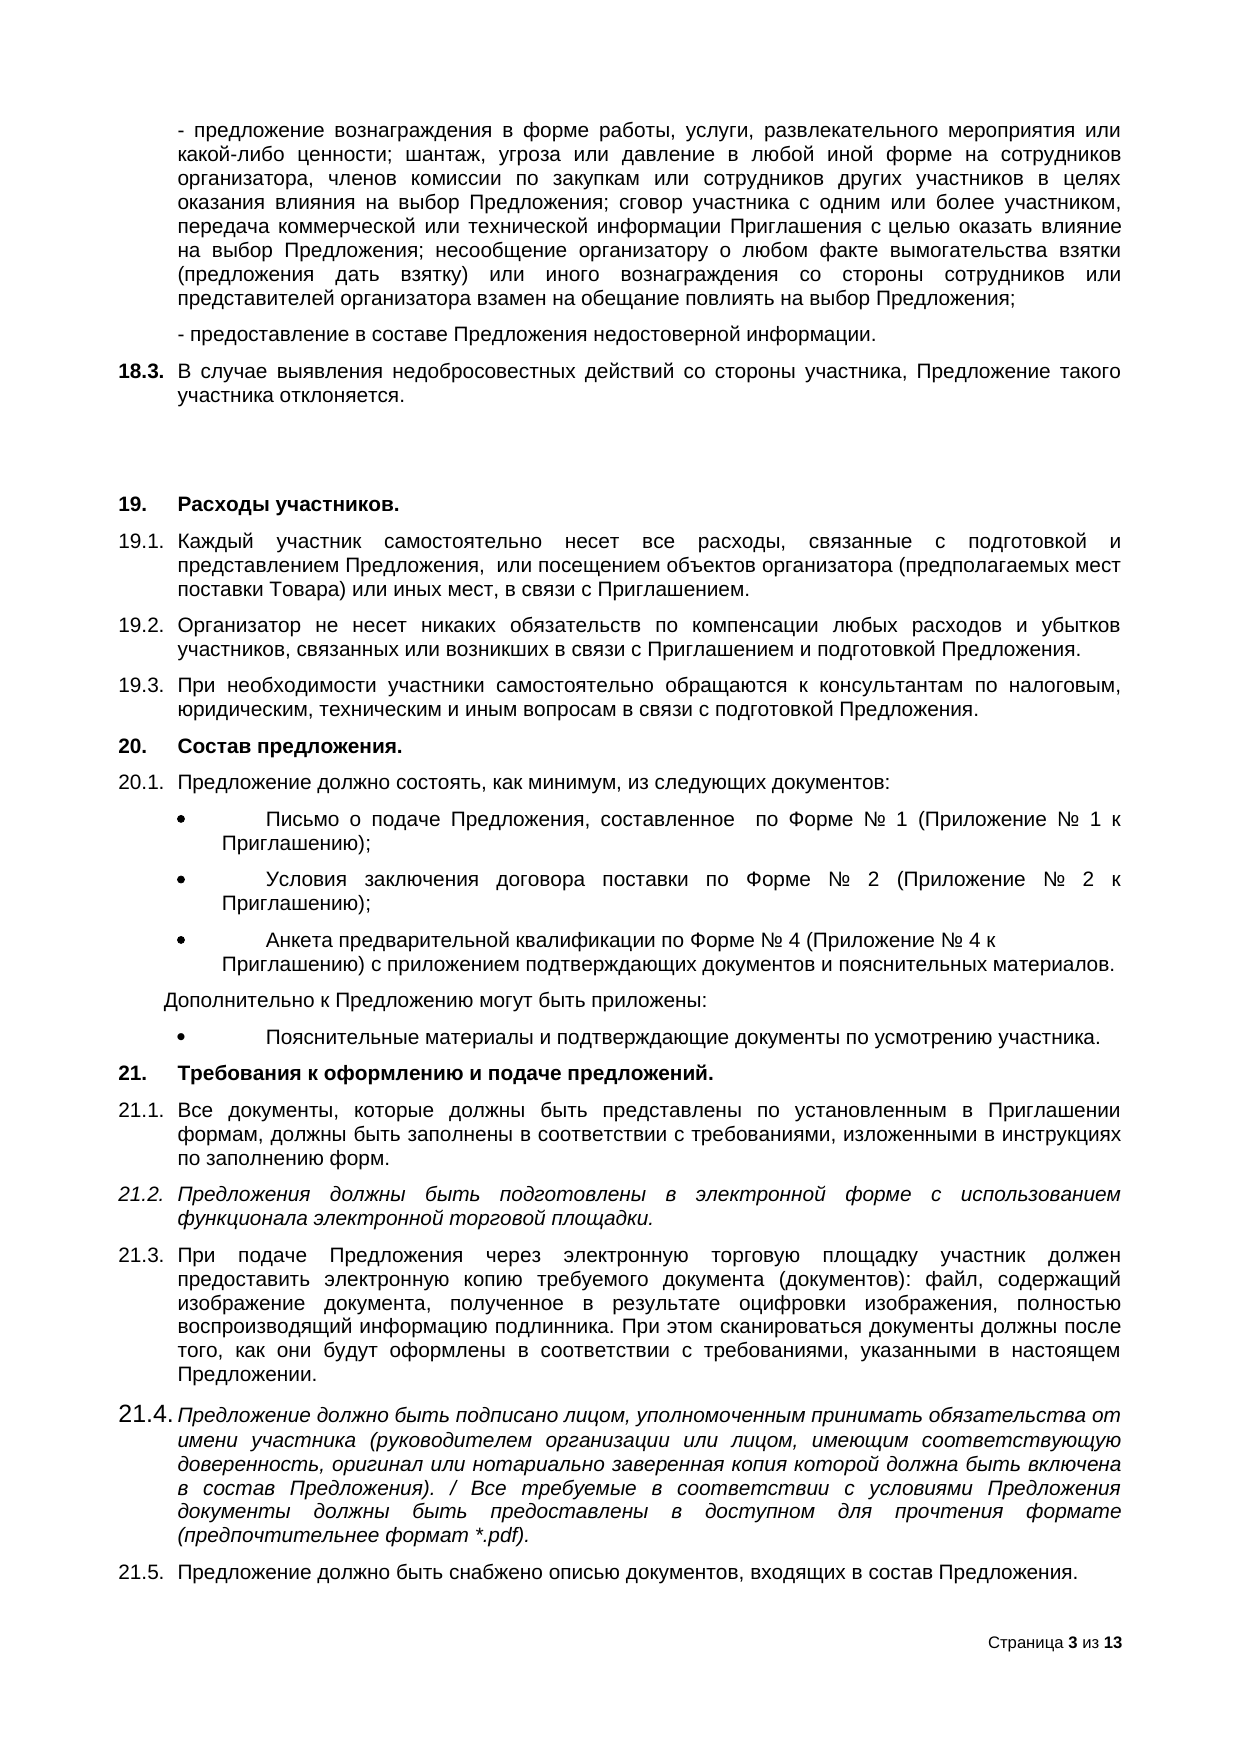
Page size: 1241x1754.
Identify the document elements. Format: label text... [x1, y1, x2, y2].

text Дополнительно к Предложению могут быть приложены: [163, 988, 1122, 1012]
list Расходы участников. [118, 492, 1122, 516]
list Предложение должно быть снабжено описью документов, входящих в состав Предложения. [118, 1560, 1122, 1584]
list При необходимости участники самостоятельно обращаются к консультантам по налоговым, юридическим, техническим и иным вопросам в связи с подготовкой Предложения. [118, 673, 1122, 721]
list Требования к оформлению и подаче предложений. [118, 1061, 1122, 1085]
list Анкета предварительной квалификации по Форме № 4 (Приложение № 4 к Приглашению) с приложением подтверждающих документов и пояснительных материалов. [177, 928, 1122, 976]
list Предложения должны быть подготовлены в электронной форме с использованием функционала электронной торговой площадки. [118, 1182, 1122, 1230]
list Условия заключения договора поставки по Форме № 2 (Приложение № 2 к Приглашению); [177, 867, 1122, 915]
list При подаче Предложения через электронную торговую площадку участник должен предоставить электронную копию требуемого документа (документов): файл, содержащий изображение документа, полученное в результате оцифровки изображения, полностью воспроизводящий информацию подлинника. При этом сканироваться документы должны после того, как они будут оформлены в соответствии с требованиями, указанными в настоящем Предложении. [118, 1242, 1122, 1386]
text - предоставление в составе Предложения недостоверной информации. [177, 322, 1122, 346]
list Пояснительные материалы и подтверждающие документы по усмотрению участника. [177, 1025, 1122, 1049]
list Письмо о подаче Предложения, составленное по Форме № 1 (Приложение № 1 к Приглашению); [177, 807, 1122, 855]
text - предложение вознаграждения в форме работы, услуги, развлекательного мероприятия или какой-либо ценности; шантаж, угроза или давление в любой иной форме на сотрудников организатора, членов комиссии по закупкам или сотрудников других участников в целях оказания влияния на выбор Предложения; сговор участника с одним или более участником, передача коммерческой или технической информации Приглашения с целью оказать влияние на выбор Предложения; несообщение организатору о любом факте вымогательства взятки (предложения дать взятку) или иного вознаграждения со стороны сотрудников или представителей организатора взамен на обещание повлиять на выбор Предложения; [177, 118, 1122, 310]
list Состав предложения. [118, 734, 1122, 758]
list Предложение должно состоять, как минимум, из следующих документов: [118, 770, 1122, 794]
list Организатор не несет никаких обязательств по компенсации любых расходов и убытков участников, связанных или возникших в связи с Приглашением и подготовкой Предложения. [118, 613, 1122, 661]
list Предложение должно быть подписано лицом, уполномоченным принимать обязательства от имени участника (руководителем организации или лицом, имеющим соответствующую доверенность, оригинал или нотариально заверенная копия которой должна быть включена в состав Предложения). / Все требуемые в соответствии с условиями Предложения документы должны быть предоставлены в доступном для прочтения формате (предпочтительнее формат *.pdf). [118, 1399, 1122, 1547]
list Все документы, которые должны быть представлены по установленным в Приглашении формам, должны быть заполнены в соответствии с требованиями, изложенными в инструкциях по заполнению форм. [118, 1098, 1122, 1169]
list Каждый участник самостоятельно несет все расходы, связанные с подготовкой и представлением Предложения, или посещением объектов организатора (предполагаемых мест поставки Товара) или иных мест, в связи с Приглашением. [118, 528, 1122, 600]
list В случае выявления недобросовестных действий со стороны участника, Предложение такого участника отклоняется. [118, 359, 1122, 407]
